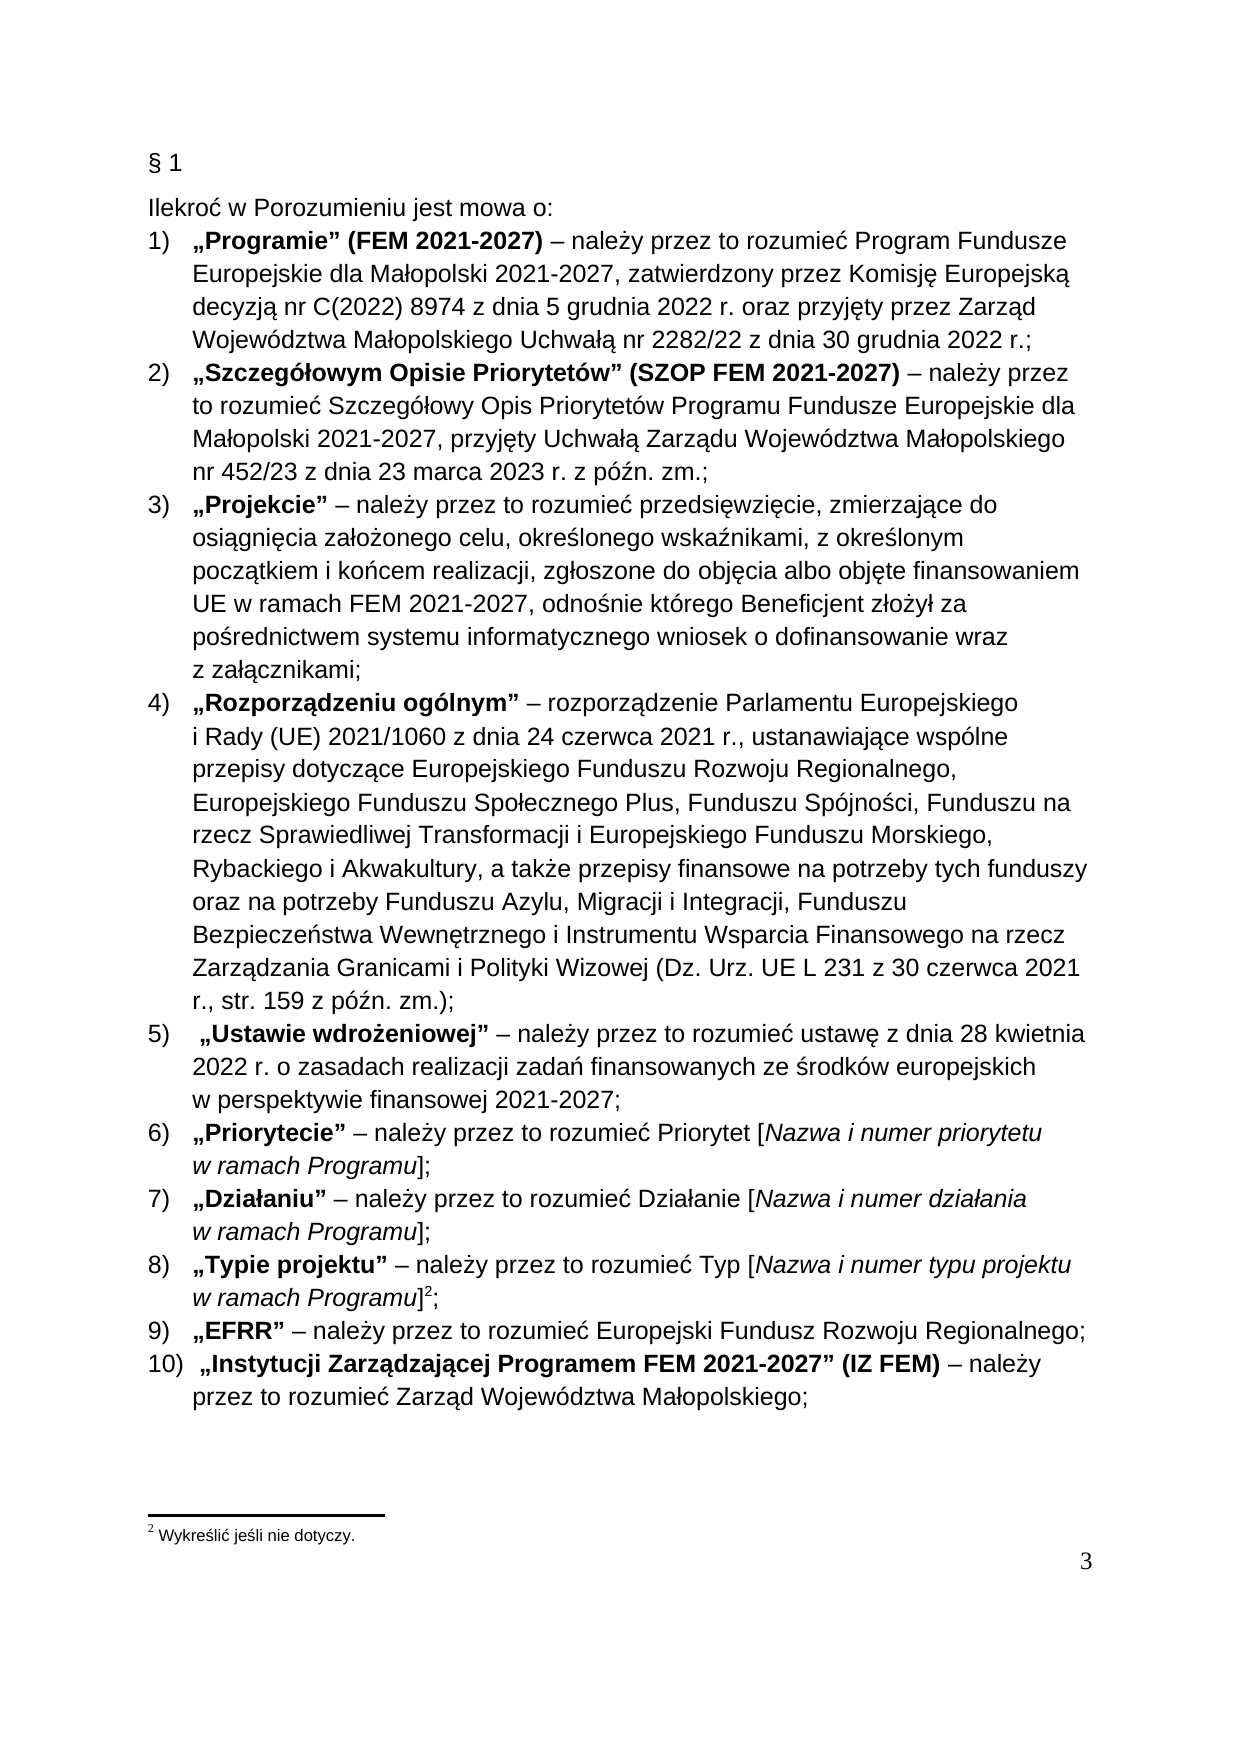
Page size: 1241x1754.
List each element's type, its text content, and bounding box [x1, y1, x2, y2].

list „Rozporządzeniu ogólnym” – rozporządzenie Parlamentu Europejskiego i Rady (UE) 2021/1060 z dnia 24 czerwca 2021 r., ustanawiające wspólne przepisy dotyczące Europejskiego Funduszu Rozwoju Regionalnego, Europejskiego Funduszu Społecznego Plus, Funduszu Spójności, Funduszu na rzecz Sprawiedliwej Transformacji i Europejskiego Funduszu Morskiego, Rybackiego i Akwakultury, a także przepisy finansowe na potrzeby tych funduszy oraz na potrzeby Funduszu Azylu, Migracji i Integracji, Funduszu Bezpieczeństwa Wewnętrznego i Instrumentu Wsparcia Finansowego na rzecz Zarządzania Granicami i Polityki Wizowej (Dz. Urz. UE L 231 z 30 czerwca 2021 r., str. 159 z późn. zm.); [148, 688, 1093, 1014]
list „Instytucji Zarządzającej Programem FEM 2021-2027” (IZ FEM) – należy przez to rozumieć Zarząd Województwa Małopolskiego; [148, 1349, 1093, 1411]
list „Działaniu” – należy przez to rozumieć Działanie [Nazwa i numer działania w ramach Programu]; [148, 1184, 1093, 1246]
list „Programie” (FEM 2021-2027) – należy przez to rozumieć Program Fundusze Europejskie dla Małopolski 2021-2027, zatwierdzony przez Komisję Europejską decyzją nr C(2022) 8974 z dnia 5 grudnia 2022 r. oraz przyjęty przez Zarząd Województwa Małopolskiego Uchwałą nr 2282/22 z dnia 30 grudnia 2022 r.; [148, 226, 1093, 354]
list „Priorytecie” – należy przez to rozumieć Priorytet [Nazwa i numer priorytetu w ramach Programu]; [148, 1118, 1093, 1179]
list „Projekcie” – należy przez to rozumieć przedsięwzięcie, zmierzające do osiągnięcia założonego celu, określonego wskaźnikami, z określonym początkiem i końcem realizacji, zgłoszone do objęcia albo objęte finansowaniem UE w ramach FEM 2021-2027, odnośnie którego Beneficjent złożył za pośrednictwem systemu informatycznego wniosek o dofinansowanie wraz z załącznikami; [148, 490, 1093, 684]
list „EFRR” – należy przez to rozumieć Europejski Fundusz Rozwoju Regionalnego; [148, 1316, 1093, 1344]
list „Typie projektu” – należy przez to rozumieć Typ [Nazwa i numer typu projektu w ramach Programu]; [148, 1250, 1093, 1312]
text § 1 [148, 148, 1093, 176]
list „Ustawie wdrożeniowej” – należy przez to rozumieć ustawę z dnia 28 kwietnia 2022 r. o zasadach realizacji zadań finansowanych ze środków europejskich w perspektywie finansowej 2021-2027; [148, 1019, 1093, 1113]
list „Szczegółowym Opisie Priorytetów” (SZOP FEM 2021-2027) – należy przez to rozumieć Szczegółowy Opis Priorytetów Programu Fundusze Europejskie dla Małopolski 2021-2027, przyjęty Uchwałą Zarządu Województwa Małopolskiego nr 452/23 z dnia 23 marca 2023 r. z późn. zm.; [148, 358, 1093, 486]
text Ilekroć w Porozumieniu jest mowa o: [148, 193, 1093, 222]
